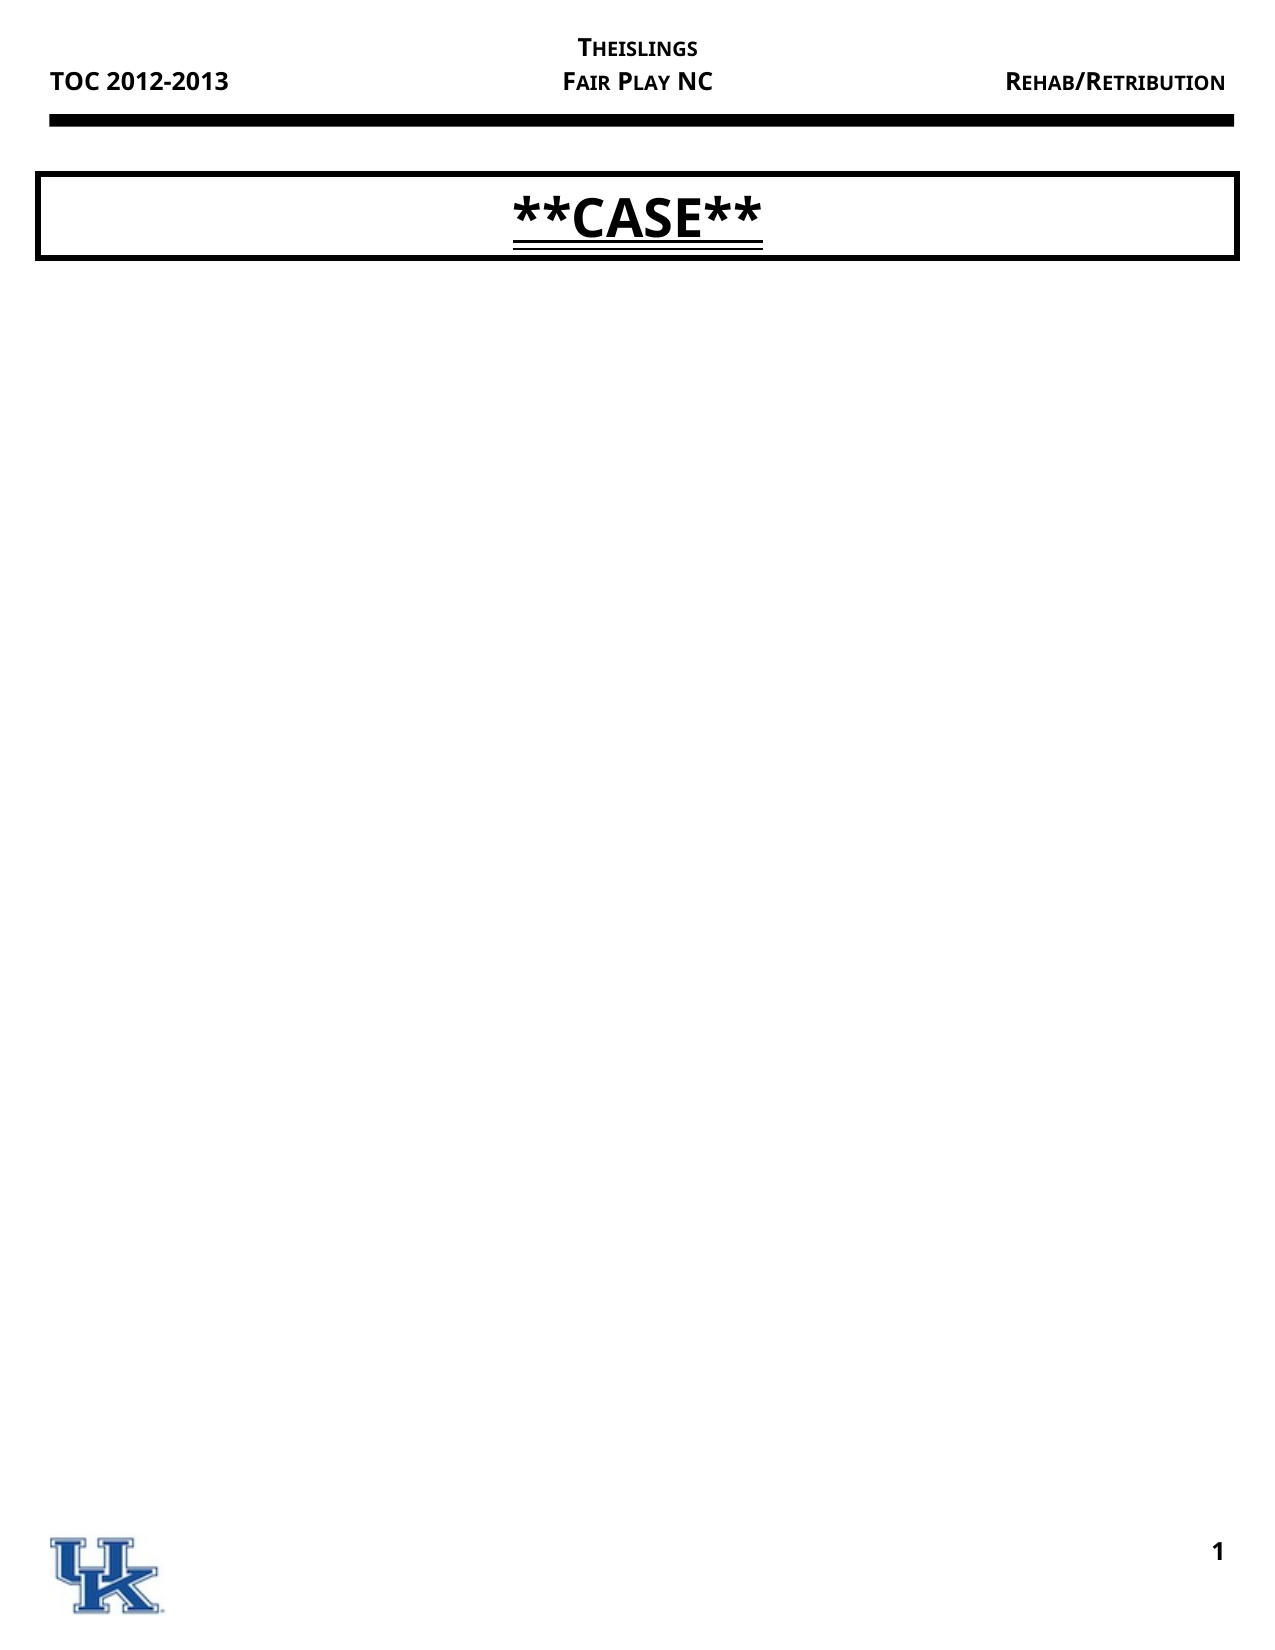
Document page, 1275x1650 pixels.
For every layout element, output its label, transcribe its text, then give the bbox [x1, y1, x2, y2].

subtitle **CASE** [41, 177, 1234, 255]
picture [49, 1533, 167, 1616]
